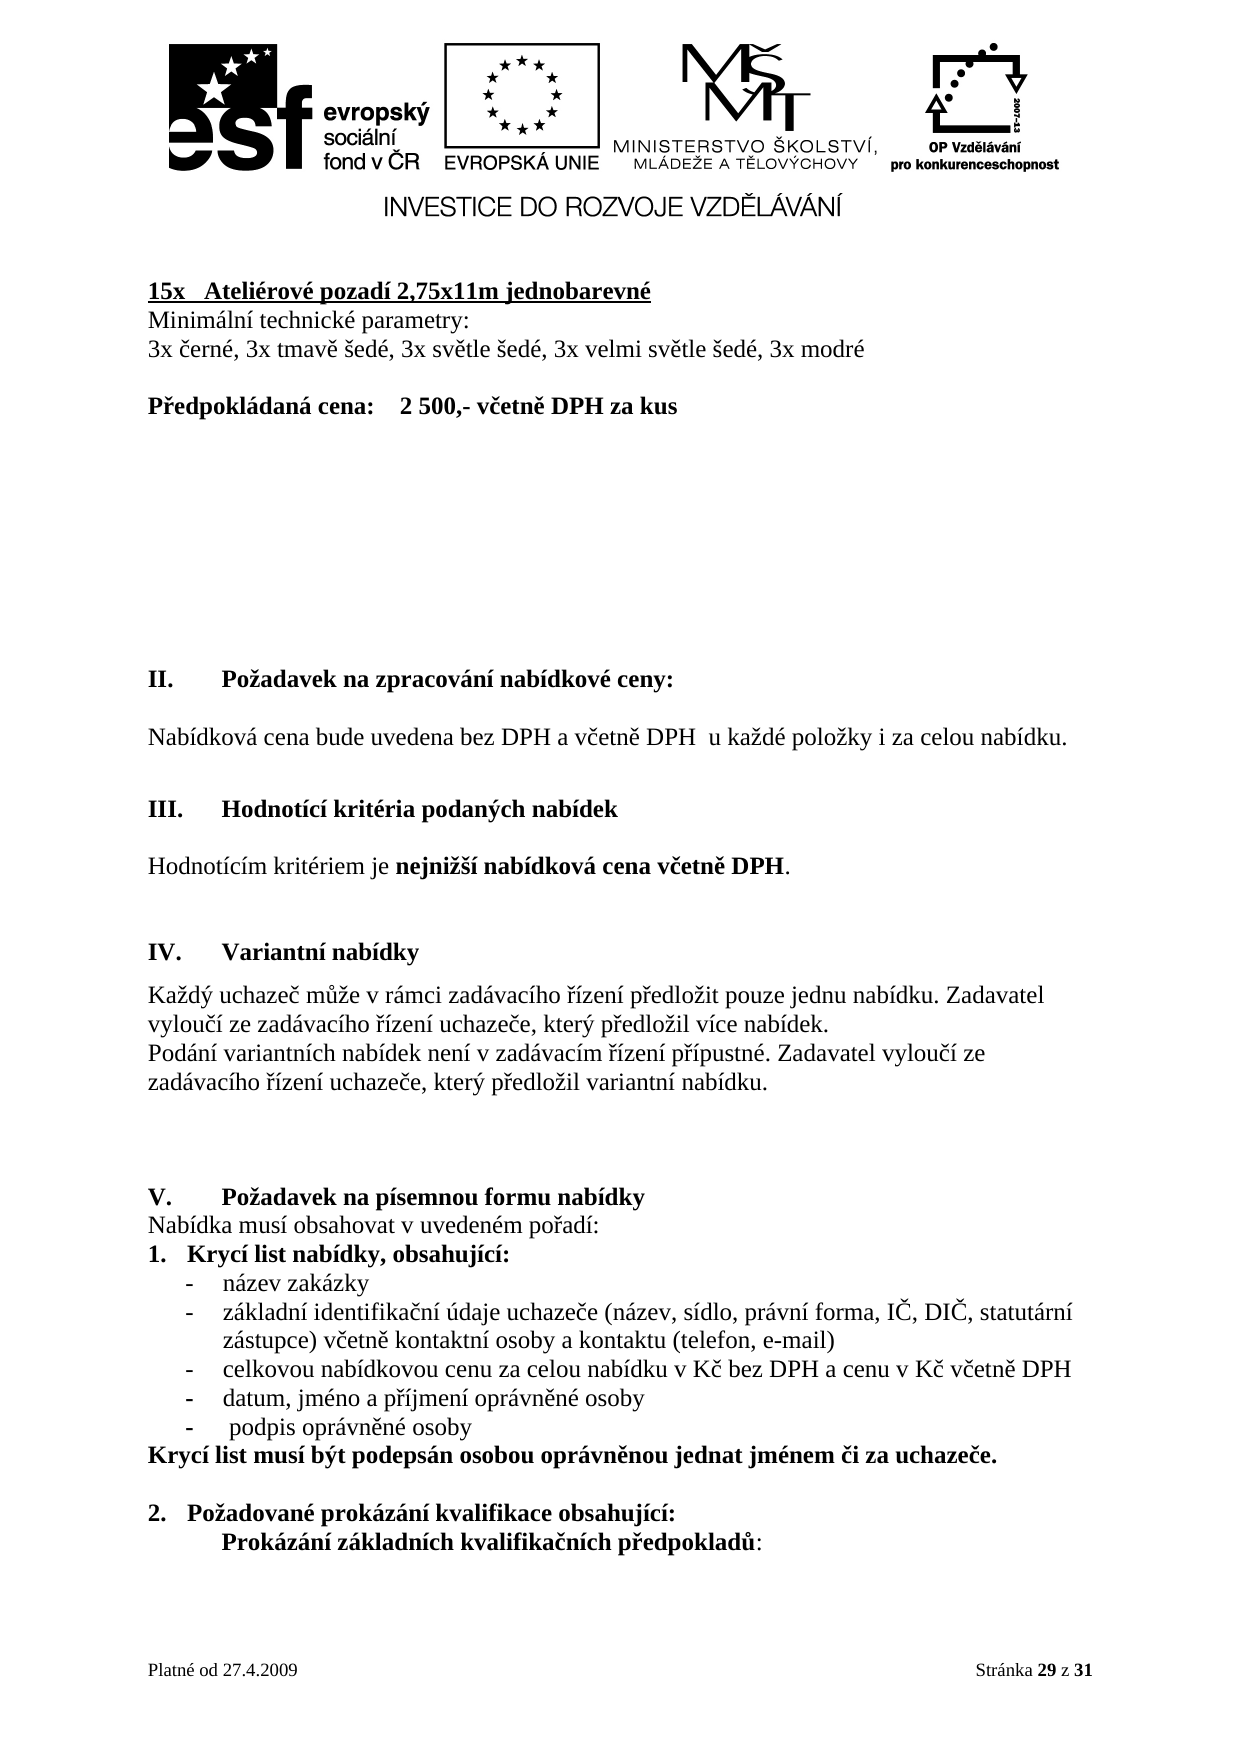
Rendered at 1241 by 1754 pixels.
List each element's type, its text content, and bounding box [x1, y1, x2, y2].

list název zakázky [185, 1268, 1093, 1297]
text Předpokládaná cena: 2 500,- včetně DPH za kus [148, 391, 1093, 420]
list Požadované prokázání kvalifikace obsahující: [148, 1498, 1093, 1527]
text V. Požadavek na písemnou formu nabídky [148, 1182, 1093, 1211]
list Krycí list nabídky, obsahující: [148, 1239, 1093, 1268]
list datum, jméno a příjmení oprávněné osoby [185, 1383, 1093, 1412]
text Minimální technické parametry: [148, 305, 1093, 334]
text Krycí list musí být podepsán osobou oprávněnou jednat jménem či za uchazeče. [148, 1441, 1093, 1469]
text II. Požadavek na zpracování nabídkové ceny: [148, 664, 1093, 693]
text Podání variantních nabídek není v zadávacím řízení přípustné. Zadavatel vyloučí ze zadávacího řízení uchazeče, který předložil variantní nabídku. [148, 1038, 1093, 1096]
text Prokázání základních kvalifikačních předpokladů: [148, 1527, 1093, 1556]
list podpis oprávněné osoby [185, 1412, 1093, 1441]
text Nabídka musí obsahovat v uvedeném pořadí: [148, 1211, 1093, 1239]
picture [121, 3, 1119, 248]
list základní identifikační údaje uchazeče (název, sídlo, právní forma, IČ, DIČ, statutární zástupce) včetně kontaktní osoby a kontaktu (telefon, e-mail) [185, 1297, 1093, 1354]
text IV. Variantní nabídky [148, 937, 1093, 966]
list celkovou nabídkovou cenu za celou nabídku v Kč bez DPH a cenu v Kč včetně DPH [185, 1354, 1093, 1383]
text Nabídková cena bude uvedena bez DPH a včetně DPH u každé položky i za celou nabídku. [148, 722, 1093, 751]
text Hodnotícím kritériem je nejnižší nabídková cena včetně DPH. [148, 851, 1093, 880]
text 15x Ateliérové pozadí 2,75x11m jednobarevné [148, 276, 1093, 305]
text 3x černé, 3x tmavě šedé, 3x světle šedé, 3x velmi světle šedé, 3x modré [148, 334, 1093, 362]
text III. Hodnotící kritéria podaných nabídek [148, 794, 1093, 822]
text Každý uchazeč může v rámci zadávacího řízení předložit pouze jednu nabídku. Zadavatel vyloučí ze zadávacího řízení uchazeče, který předložil více nabídek. [148, 981, 1093, 1038]
